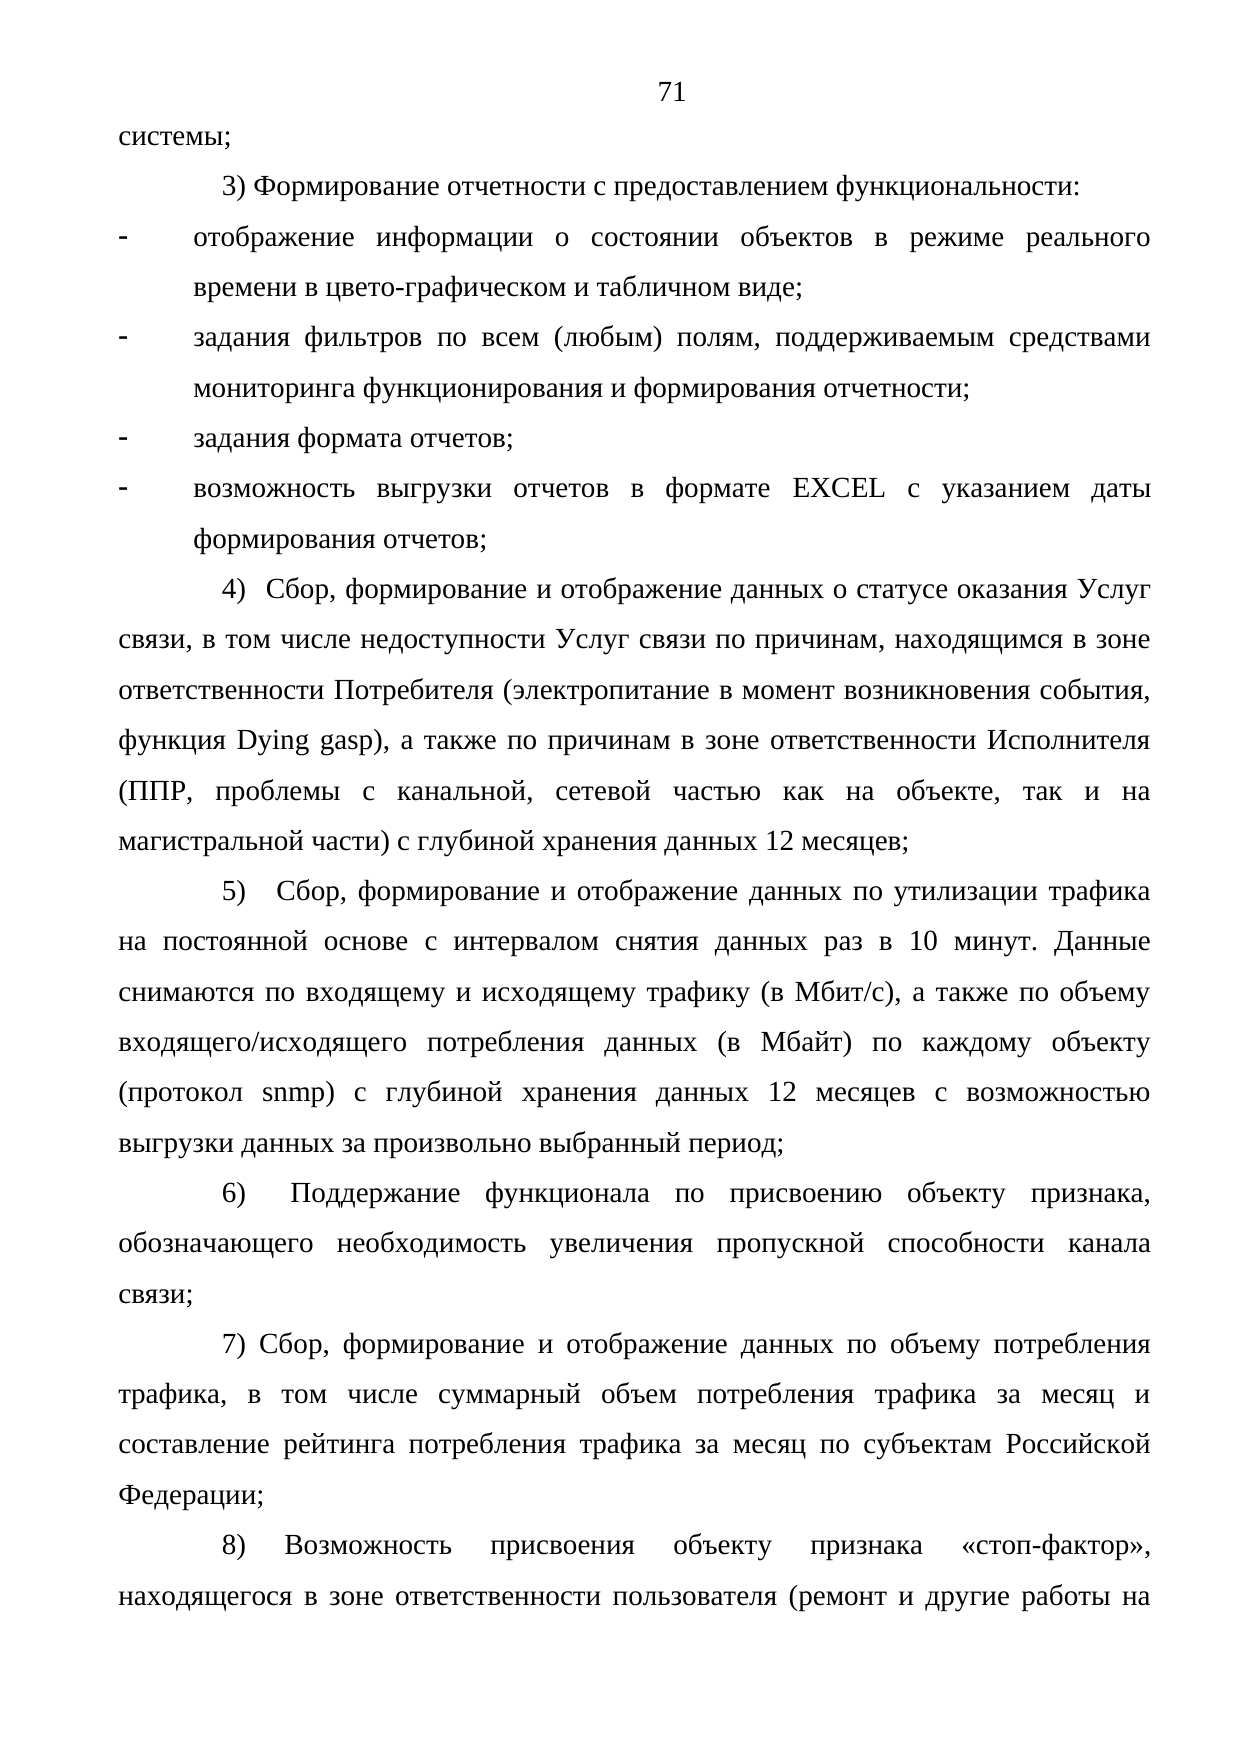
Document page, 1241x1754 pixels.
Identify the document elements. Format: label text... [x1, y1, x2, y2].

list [118, 118, 1152, 152]
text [118, 1527, 1152, 1611]
list 3) Формирование отчетности с предоставлением функциональности: [222, 168, 1152, 202]
list возможность выгрузки отчетов в формате EXCEL с указанием даты формирования отчетов; [118, 471, 1152, 554]
list задания фильтров по всем (любым) полям, поддерживаемым средствами мониторинга функционирования и формирования отчетности; [118, 319, 1152, 403]
list задания формата отчетов; [118, 420, 1152, 454]
list Поддержание функционала по присвоению объекту признака, обозначающего необходимость увеличения пропускной способности канала связи; [118, 1175, 1152, 1309]
list Сбор, формирование и отображение данных по утилизации трафика на постоянной основе с интервалом снятия данных раз в 10 минут. Данные снимаются по входящему и исходящему трафику (в Мбит/с), а также по объему входящего/исходящего потребления данных (в Мбайт) по каждому объекту (протокол snmp) с глубиной хранения данных 12 месяцев с возможностью выгрузки данных за произвольно выбранный период; [118, 873, 1152, 1158]
list 7) Сбор, формирование и отображение данных по объему потребления трафика, в том числе суммарный объем потребления трафика за месяц и составление рейтинга потребления трафика за месяц по субъектам Российской Федерации; [118, 1326, 1152, 1511]
list Сбор, формирование и отображение данных о статусе оказания Услуг связи, в том числе недоступности Услуг связи по причинам, находящимся в зоне ответственности Потребителя (электропитание в момент возникновения события, функция Dying gasp), а также по причинам в зоне ответственности Исполнителя (ППР, проблемы с канальной, сетевой частью как на объекте, так и на магистральной части) с глубиной хранения данных 12 месяцев; [118, 571, 1152, 856]
list отображение информации о состоянии объектов в режиме реального времени в цвето-графическом и табличном виде; [118, 219, 1152, 303]
